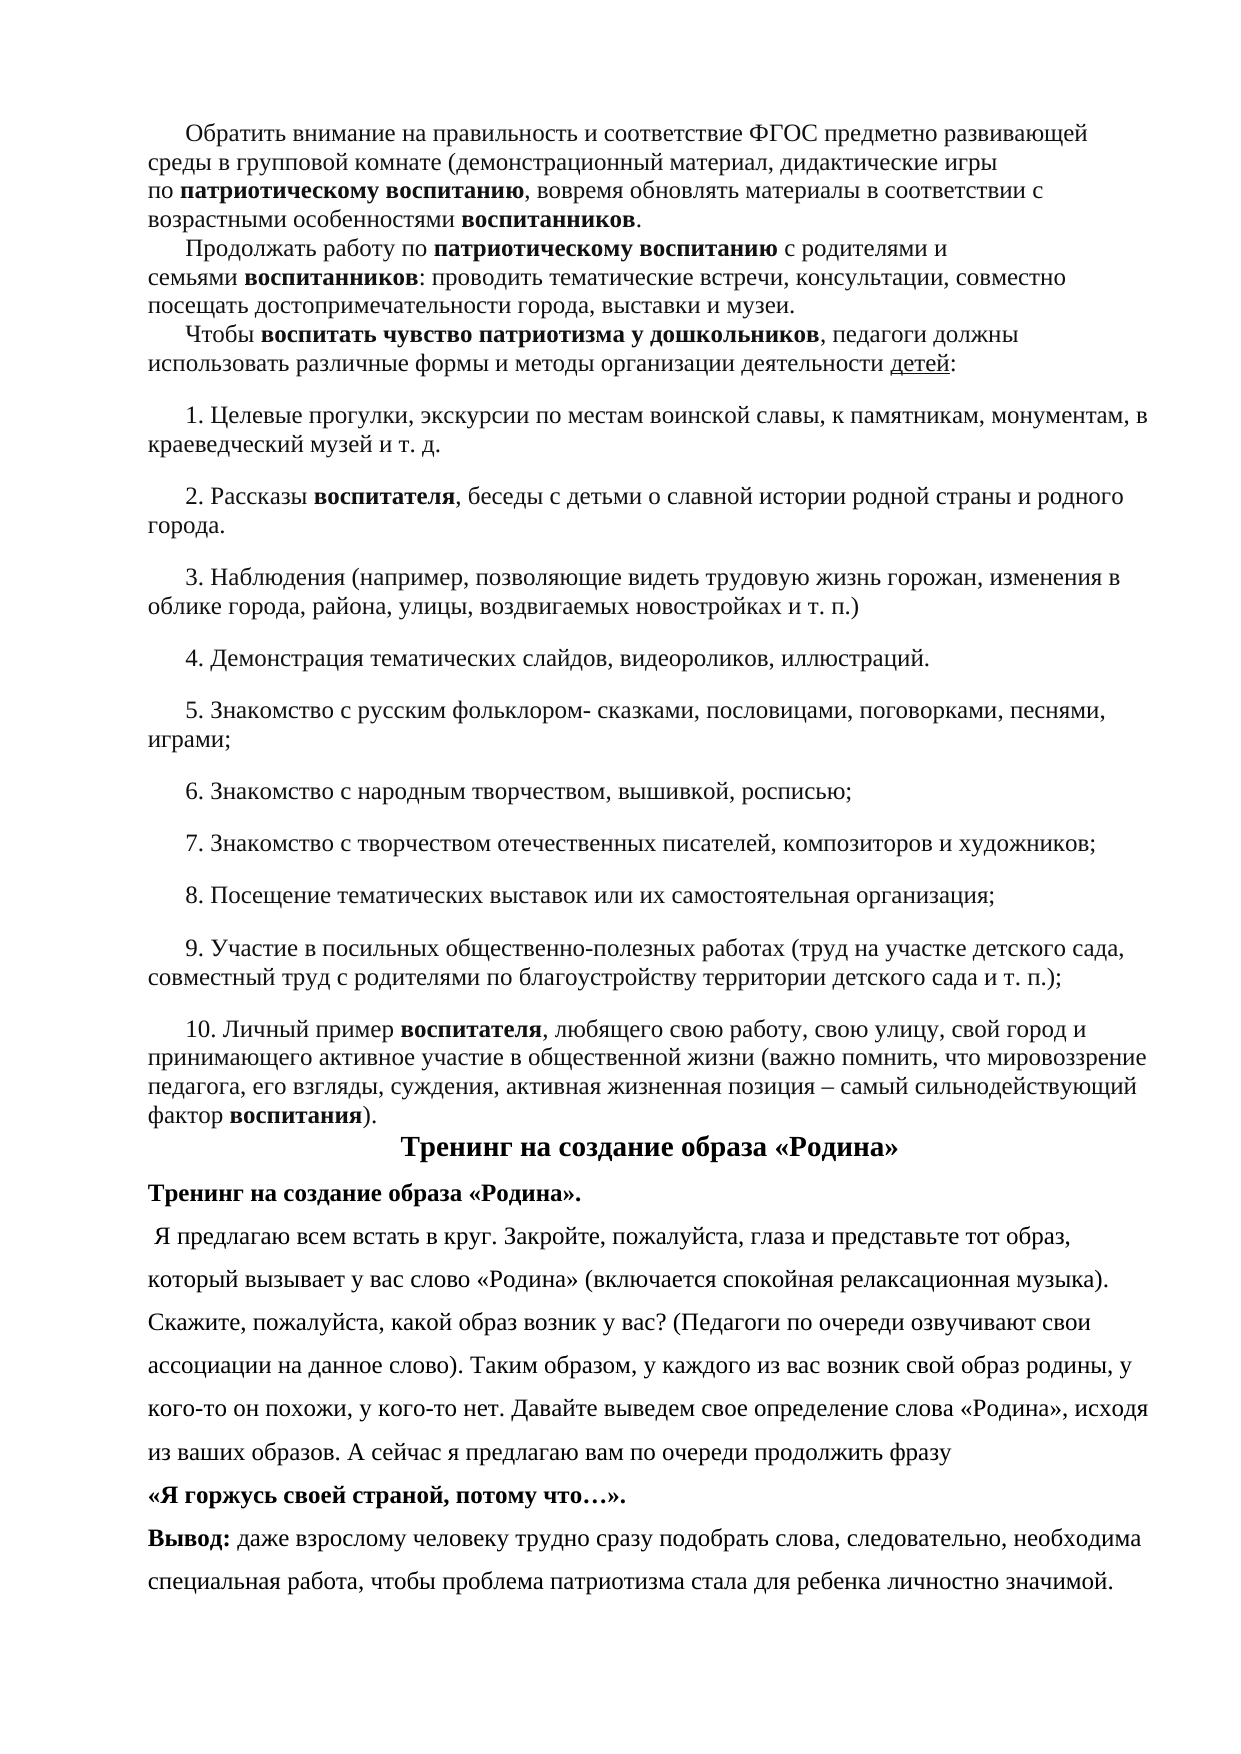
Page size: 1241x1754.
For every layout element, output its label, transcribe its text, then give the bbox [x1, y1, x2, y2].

text 8. Посещение тематических выставок или их самостоятельная организация; [148, 881, 1152, 909]
text Чтобы воспитать чувство патриотизма у дошкольников, педагоги должны использовать различные формы и методы организации деятельности детей: [148, 319, 1152, 377]
text Тренинг на создание образа «Родина». [148, 1178, 1152, 1207]
text 6. Знакомство с народным творчеством, вышивкой, росписью; [148, 776, 1152, 805]
text 9. Участие в посильных общественно-полезных работах (труд на участке детского сада, совместный труд с родителями по благоустройству территории детского сада и т. п.); [148, 933, 1152, 990]
text «Я горжусь своей страной, потому что…». [148, 1480, 1152, 1508]
text 1. Целевые прогулки, экскурсии по местам воинской славы, к памятникам, монументам, в краеведческий музей и т. д. [148, 400, 1152, 458]
text 10. Личный пример воспитателя, любящего свою работу, свою улицу, свой город и принимающего активное участие в общественной жизни (важно помнить, что мировоззрение педагога, его взгляды, суждения, активная жизненная позиция – самый сильнодействующий фактор воспитания). [148, 1014, 1152, 1129]
text 2. Рассказы воспитателя, беседы с детьми о славной истории родной страны и родного города. [148, 481, 1152, 539]
text 7. Знакомство с творчеством отечественных писателей, композиторов и художников; [148, 828, 1152, 857]
text Вывод: даже взрослому человеку трудно сразу подобрать слова, следовательно, необходима специальная работа, чтобы проблема патриотизма стала для ребенка личностно значимой. [148, 1523, 1152, 1595]
text Тренинг на создание образа «Родина» [148, 1129, 1152, 1162]
text Обратить внимание на правильность и соответствие ФГОС предметно развивающей среды в групповой комнате (демонстрационный материал, дидактические игры по патриотическому воспитанию, вовремя обновлять материалы в соответствии с возрастными особенностями воспитанников. [148, 118, 1152, 233]
text Я предлагаю всем встать в круг. Закройте, пожалуйста, глаза и представьте тот образ, который вызывает у вас слово «Родина» (включается спокойная релаксационная музыка). Скажите, пожалуйста, какой образ возник у вас? (Педагоги по очереди озвучивают свои ассоциации на данное слово). Таким образом, у каждого из вас возник свой образ родины, у кого-то он похожи, у кого-то нет. Давайте выведем свое определение слова «Родина», исходя из ваших образов. А сейчас я предлагаю вам по очереди продолжить фразу [148, 1221, 1152, 1465]
text 4. Демонстрация тематических слайдов, видеороликов, иллюстраций. [148, 643, 1152, 672]
text 5. Знакомство с русским фольклором- сказками, пословицами, поговорками, песнями, играми; [148, 695, 1152, 753]
text Продолжать работу по патриотическому воспитанию с родителями и семьями воспитанников: проводить тематические встречи, консультации, совместно посещать достопримечательности города, выставки и музеи. [148, 233, 1152, 319]
text 3. Наблюдения (например, позволяющие видеть трудовую жизнь горожан, изменения в облике города, района, улицы, воздвигаемых новостройках и т. п.) [148, 562, 1152, 620]
